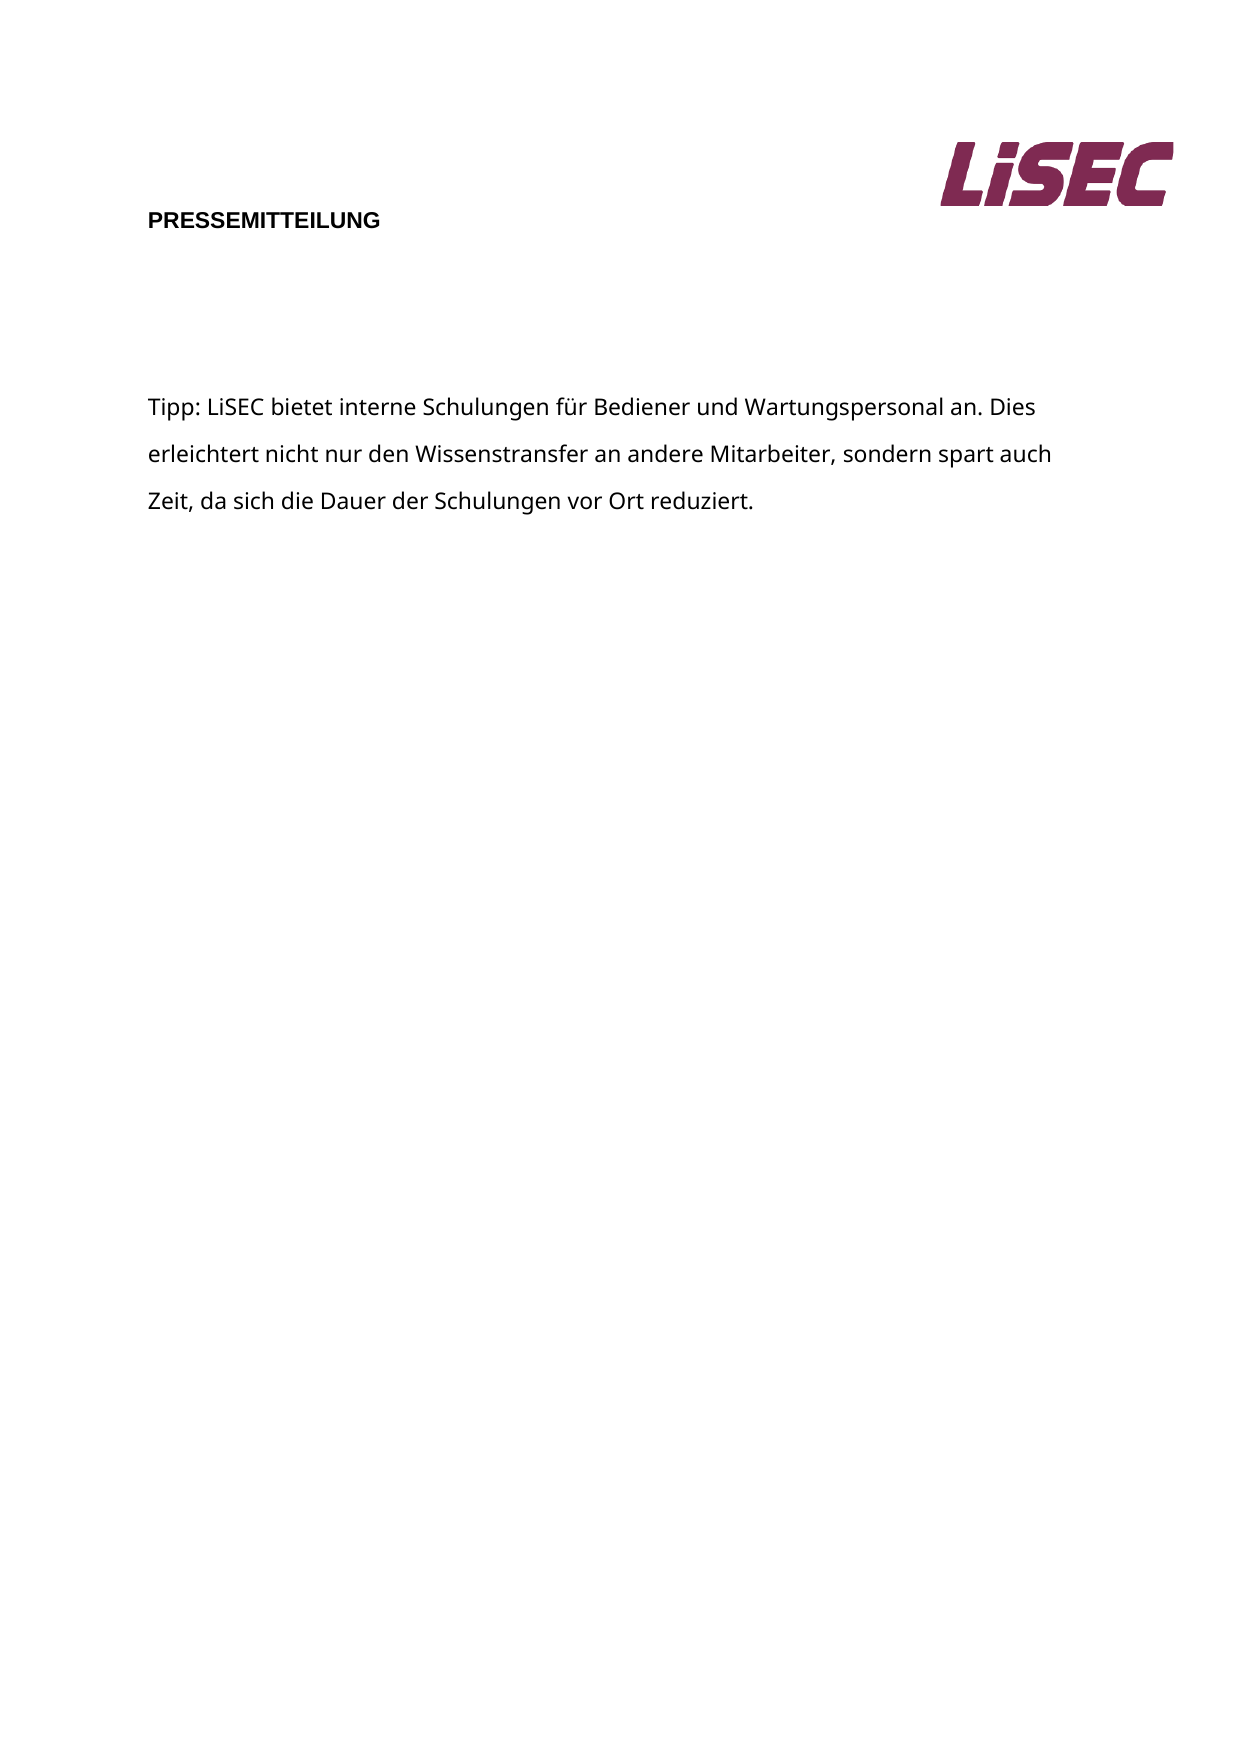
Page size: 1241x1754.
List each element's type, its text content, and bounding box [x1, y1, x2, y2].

text Tipp: LiSEC bietet interne Schulungen für Bediener und Wartungspersonal an. Dies erleichtert nicht nur den Wissenstransfer an andere Mitarbeiter, sondern spart auch Zeit, da sich die Dauer der Schulungen vor Ort reduziert. [148, 391, 1093, 516]
picture [939, 142, 1173, 205]
